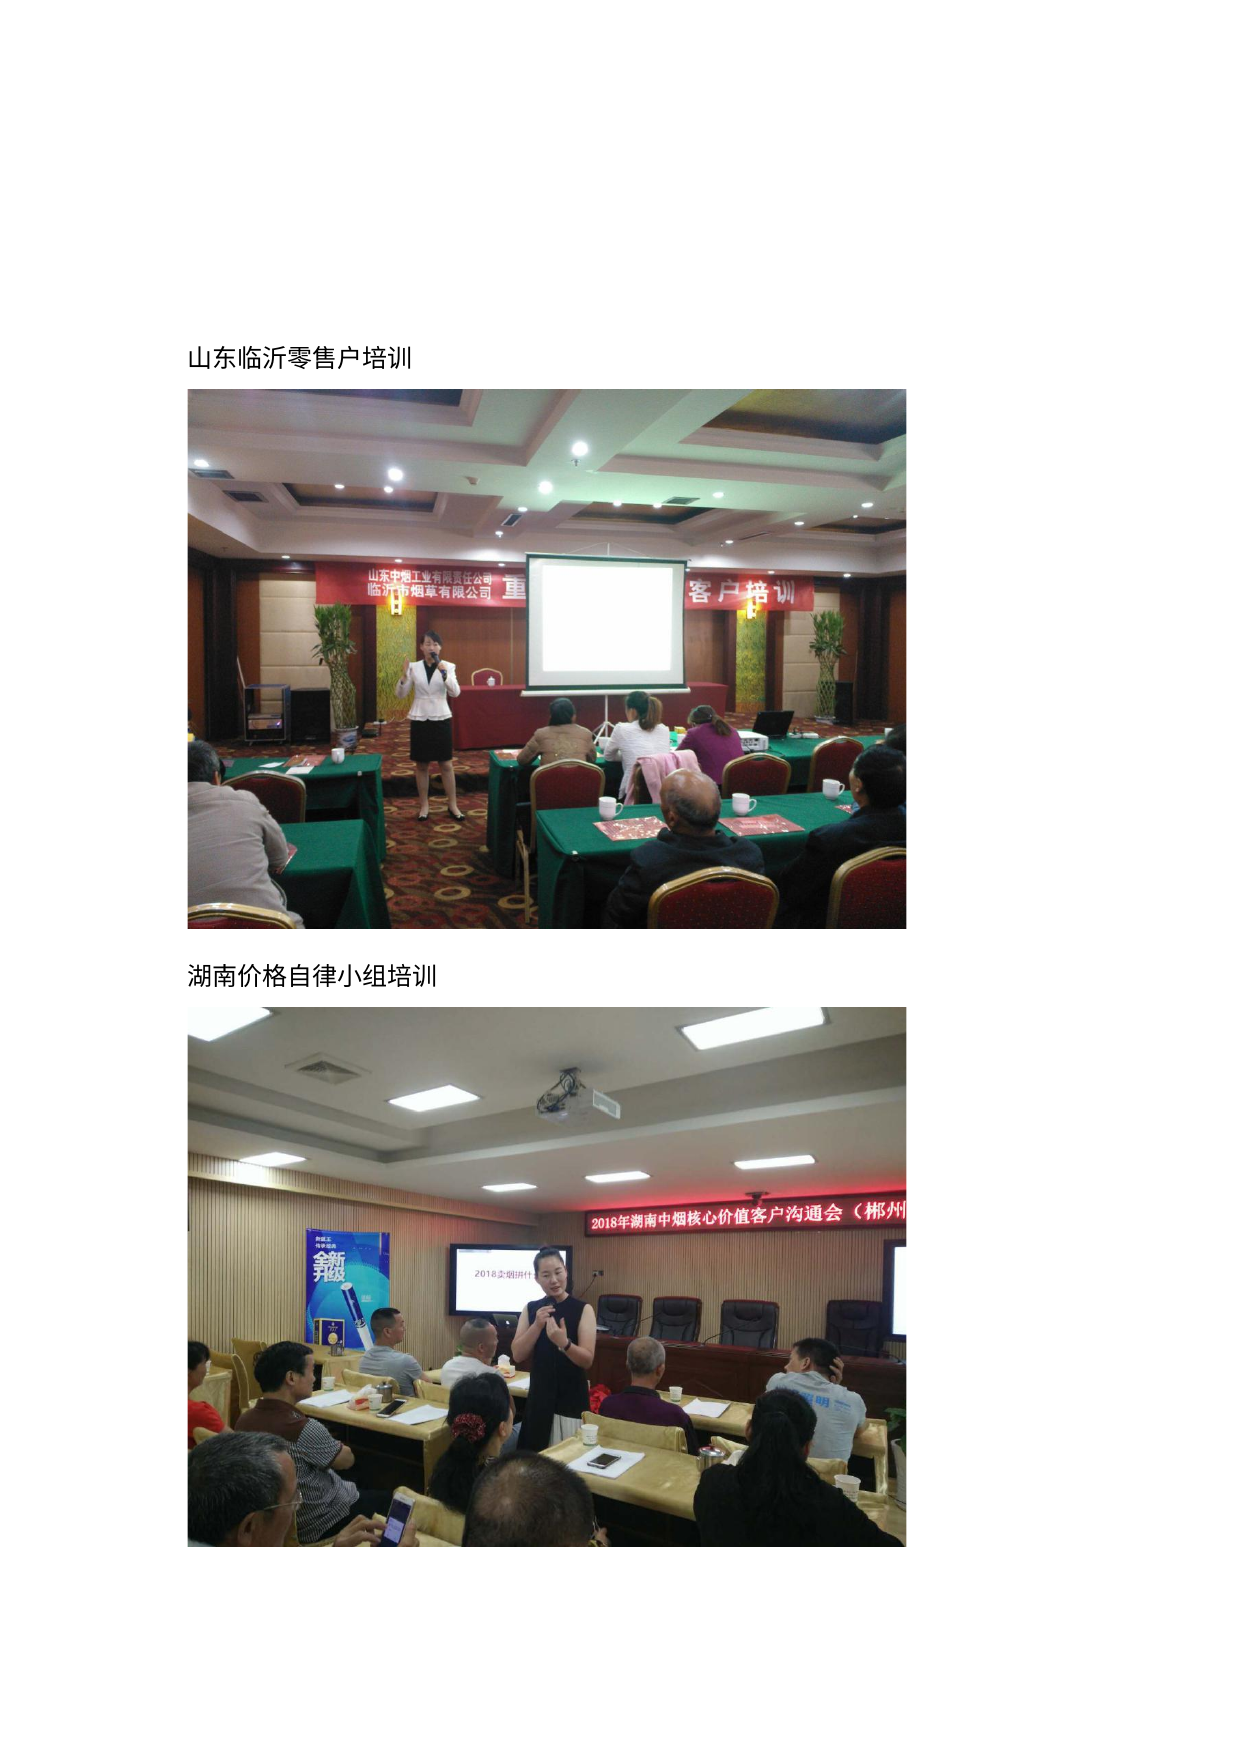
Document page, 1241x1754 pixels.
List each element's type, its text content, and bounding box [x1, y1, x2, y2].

text 湖南价格自律小组培训 [187, 942, 1053, 1007]
picture [187, 389, 907, 929]
picture [187, 1007, 907, 1547]
text 山东临沂零售户培训 [187, 324, 1053, 389]
